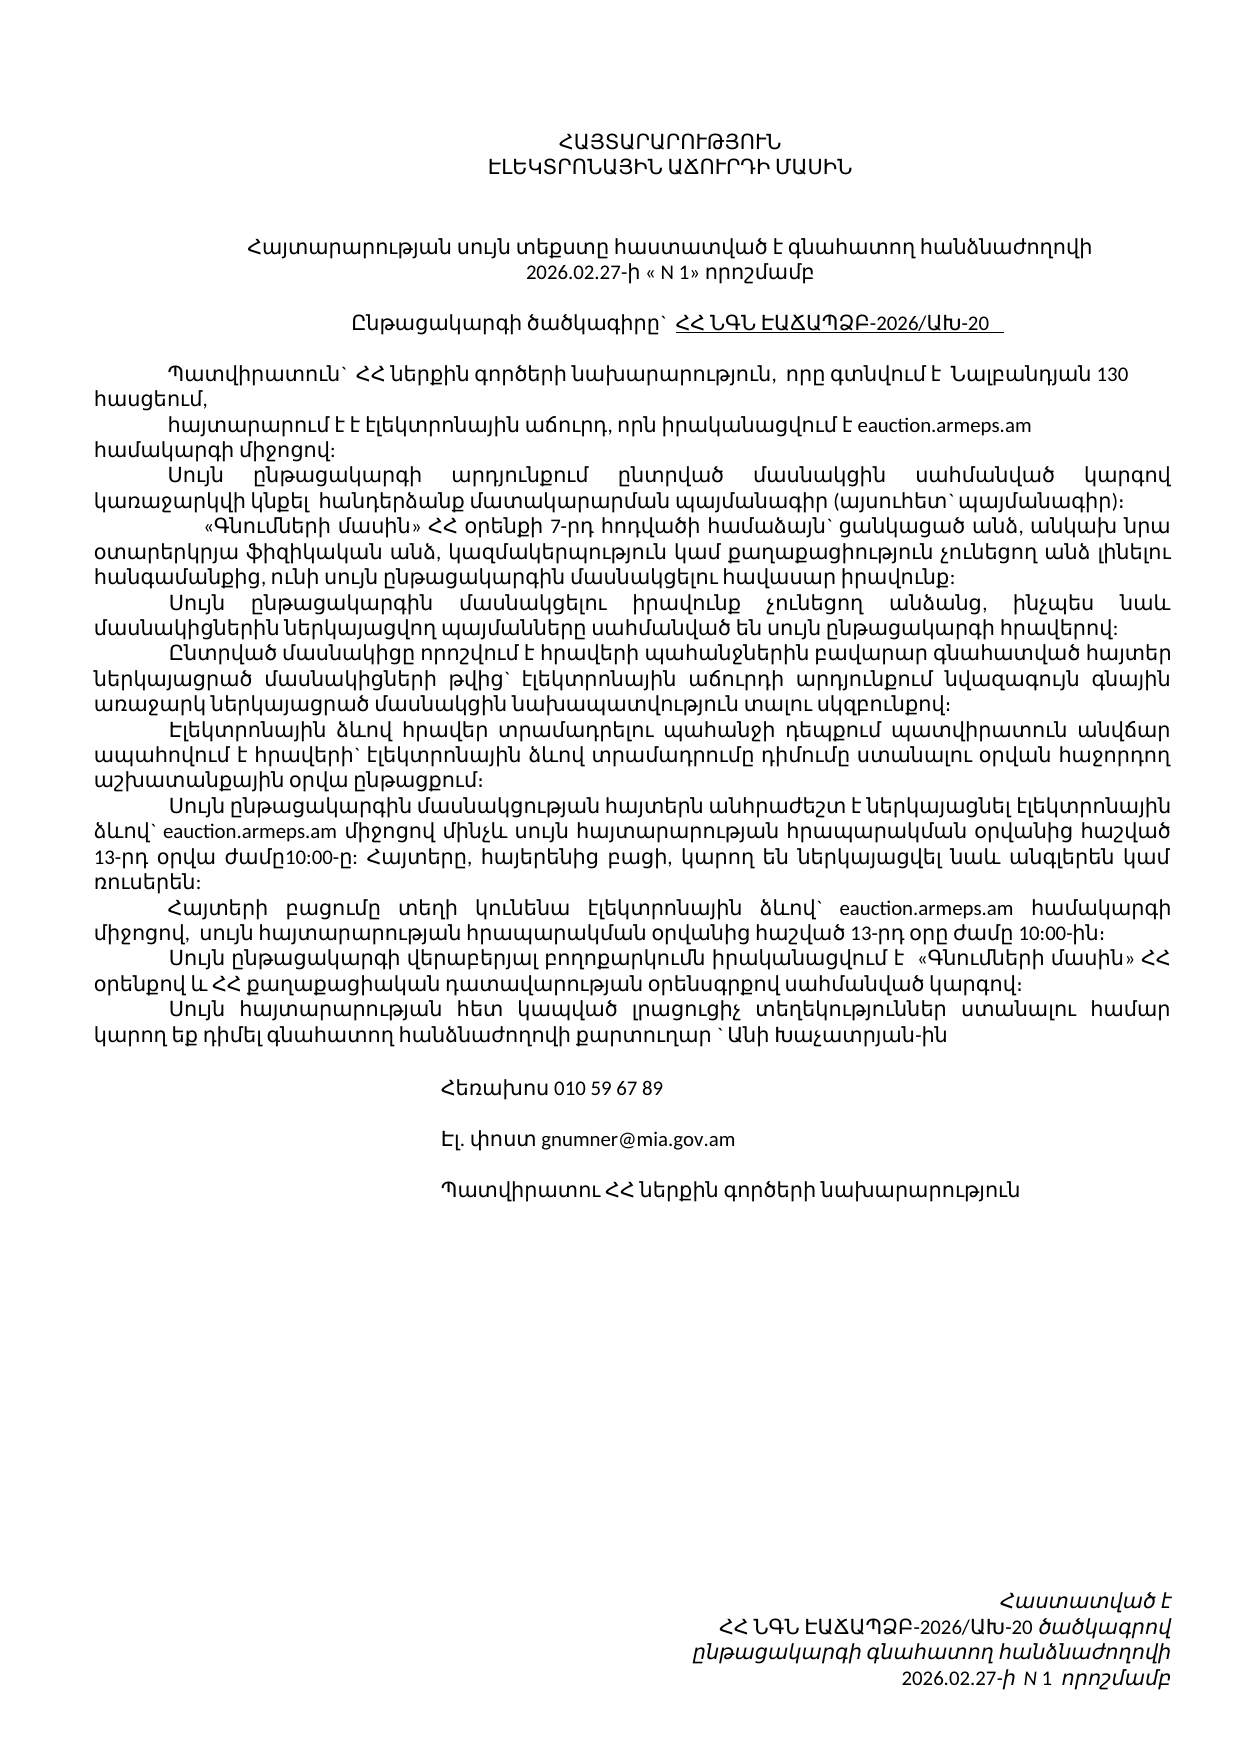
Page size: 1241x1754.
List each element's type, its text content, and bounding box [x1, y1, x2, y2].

text Հայտարարության սույն տեքստը հաստատված է գնահատող հանձնաժողովի [94, 234, 1171, 259]
text 2026.02.27 -ի « N 1» որոշմամբ [94, 259, 1171, 285]
text «Գնումների մասին» ՀՀ օրենքի 7-րդ հոդվածի համաձայն` ցանկացած անձ, անկախ նրա օտարերկրյա ֆիզիկական անձ, կազմակերպություն կամ քաղաքացիություն չունեցող անձ լինելու հանգամանքից, ունի սույն ընթացակարգին մասնակցելու հավասար իրավունք: [94, 513, 1171, 590]
text Ընտրված մասնակիցը որոշվում է հրավերի պահանջներին բավարար գնահատված հայտեր ներկայացրած մասնակիցների թվից` էլեկտրոնային աճուրդի արդյունքում նվազագույն գնային առաջարկ ներկայացրած մասնակցին նախապատվություն տալու սկզբունքով։ [94, 641, 1171, 717]
text Սույն ընթացակարգի արդյունքում ընտրված մասնակցին սահմանված կարգով կառաջարկվի կնքել հանդերձանք մատակարարման պայմանագիր (այսուհետ` պայմանագիր)։ [94, 463, 1171, 513]
text Սույն ընթացակարգին մասնակցության հայտերն անհրաժեշտ է ներկայացնել էլեկտրոնային ձևով` eauction.armeps.am միջոցով մինչև սույն հայտարարության հրապարակման օրվանից հաշված 13-րդ օրվա ժամը10:00-ը: Հայտերը, հայերենից բացի, կարող են ներկայացվել նաև անգլերեն կամ ռուսերեն: [94, 793, 1171, 895]
text Սույն հայտարարության հետ կապված լրացուցիչ տեղեկություններ ստանալու համար կարող եք դիմել գնահատող հանձնաժողովի քարտուղար ` Անի Խաչատրյան-ին [94, 996, 1171, 1047]
text ԷԼԵԿՏՐՈՆԱՅԻՆ ԱՃՈՒՐԴԻ ՄԱՍԻՆ [94, 154, 1171, 180]
text Պատվիրատուն` ՀՀ ներքին գործերի նախարարություն, որը գտնվում է Նալբանդյան 130 հասցեում, [94, 361, 1171, 412]
text Հեռախոս 010 59 67 89 [94, 1076, 1171, 1101]
text Պատվիրատու ՀՀ ներքին գործերի նախարարություն [94, 1177, 1171, 1203]
text Էլ. փոստ gnumner@mia.gov.am [94, 1126, 1171, 1152]
text հայտարարում է է էլեկտրոնային աճուրդ, որն իրականացվում է eauction.armeps.am համակարգի միջոցով: [94, 412, 1171, 463]
text Սույն ընթացակարգի վերաբերյալ բողոքարկումն իրականացվում է «Գնումների մասին» ՀՀ օրենքով և ՀՀ քաղաքացիական դատավարության օրենսգրքով սահմանված կարգով։ [94, 946, 1171, 996]
text Հայտերի բացումը տեղի կունենա էլեկտրոնային ձևով` eauction.armeps.am համակարգի միջոցով, սույն հայտարարության հրապարակման օրվանից հաշված 13-րդ օրը ժամը 10:00-ին։ [94, 895, 1171, 946]
text Հաստատված է [94, 1589, 1171, 1614]
text 2026.02.27 -ի N 1 որոշմամբ [94, 1665, 1171, 1690]
text ընթացակարգի գնահատող հանձնաժողովի [94, 1639, 1171, 1665]
text ՀՀ ՆԳՆ ԷԱՃԱՊՁԲ-2026/ԱԽ-20 ծածկագրով [94, 1614, 1171, 1639]
text Ընթացակարգի ծածկագիրը` ՀՀ ՆԳՆ ԷԱՃԱՊՁԲ-2026/ԱԽ-20 [94, 310, 1171, 336]
text ՀԱՅՏԱՐԱՐՈՒԹՅՈՒՆ [94, 129, 1171, 154]
text Սույն ընթացակարգին մասնակցելու իրավունք չունեցող անձանց, ինչպես նաև մասնակիցներին ներկայացվող պայմանները սահմանված են սույն ընթացակարգի հրավերով: [94, 590, 1171, 641]
text Էլեկտրոնային ձևով հրավեր տրամադրելու պահանջի դեպքում պատվիրատուն անվճար ապահովում է հրավերի` էլեկտրոնային ձևով տրամադրումը դիմումը ստանալու օրվան հաջորդող աշխատանքային օրվա ընթացքում։ [94, 717, 1171, 793]
